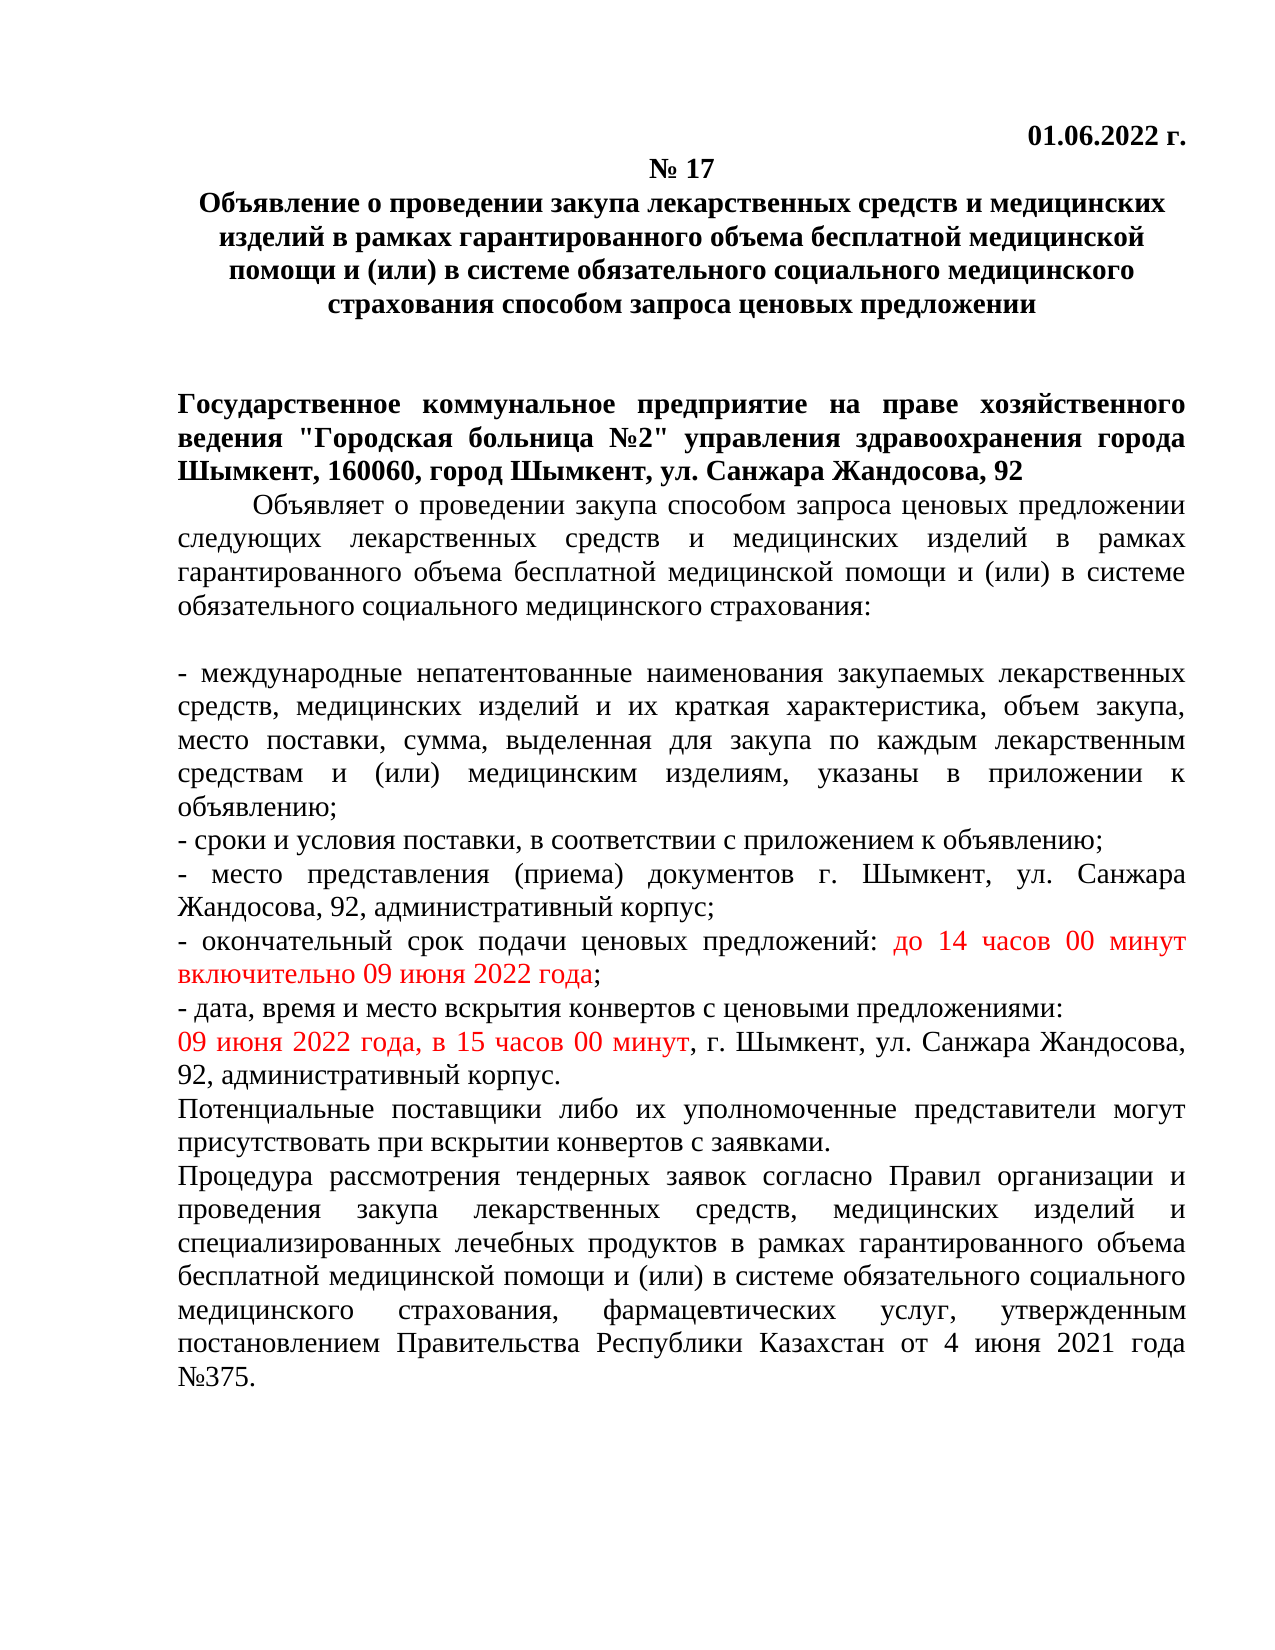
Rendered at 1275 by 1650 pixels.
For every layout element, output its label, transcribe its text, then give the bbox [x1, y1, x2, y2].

text 09 июня 2022 года, в 15 часов 00 минут, г. Шымкент, ул. Санжара Жандосова, 92, административный корпус. [177, 1024, 1186, 1091]
text - дата, время и место вскрытия конвертов с ценовыми предложениями: [177, 990, 1186, 1024]
text - окончательный срок подачи ценовых предложений: до 14 часов 00 минут включительно 09 июня 2022 года; [177, 923, 1186, 990]
text № 17 [177, 152, 1186, 185]
text - место представления (приема) документов г. Шымкент, ул. Санжара Жандосова, 92, административный корпус; [177, 856, 1186, 923]
text Объявляет о проведении закупа способом запроса ценовых предложении следующих лекарственных средств и медицинских изделий в рамках гарантированного объема бесплатной медицинской помощи и (или) в системе обязательного социального медицинского страхования: [177, 487, 1186, 621]
text - сроки и условия поставки, в соответствии с приложением к объявлению; [177, 822, 1186, 856]
text Государственное коммунальное предприятие на праве хозяйственного ведения "Городская больница №2" управления здравоохранения города Шымкент, 160060, город Шымкент, ул. Санжара Жандосова, 92 [177, 386, 1186, 487]
text Объявление о проведении закупа лекарственных средств и медицинских изделий в рамках гарантированного объема бесплатной медицинской помощи и (или) в системе обязательного социального медицинского страхования способом запроса ценовых предложении [177, 185, 1186, 319]
text - международные непатентованные наименования закупаемых лекарственных средств, медицинских изделий и их краткая характеристика, объем закупа, место поставки, сумма, выделенная для закупа по каждым лекарственным средствам и (или) медицинским изделиям, указаны в приложении к объявлению; [177, 655, 1186, 822]
text Процедура рассмотрения тендерных заявок согласно Правил организации и проведения закупа лекарственных средств, медицинских изделий и специализированных лечебных продуктов в рамках гарантированного объема бесплатной медицинской помощи и (или) в системе обязательного социального медицинского страхования, фармацевтических услуг, утвержденным постановлением Правительства Республики Казахстан от 4 июня 2021 года №375. [177, 1158, 1186, 1393]
text 01.06.2022 г. [177, 118, 1186, 152]
text Потенциальные поставщики либо их уполномоченные представители могут присутствовать при вскрытии конвертов с заявками. [177, 1091, 1186, 1158]
